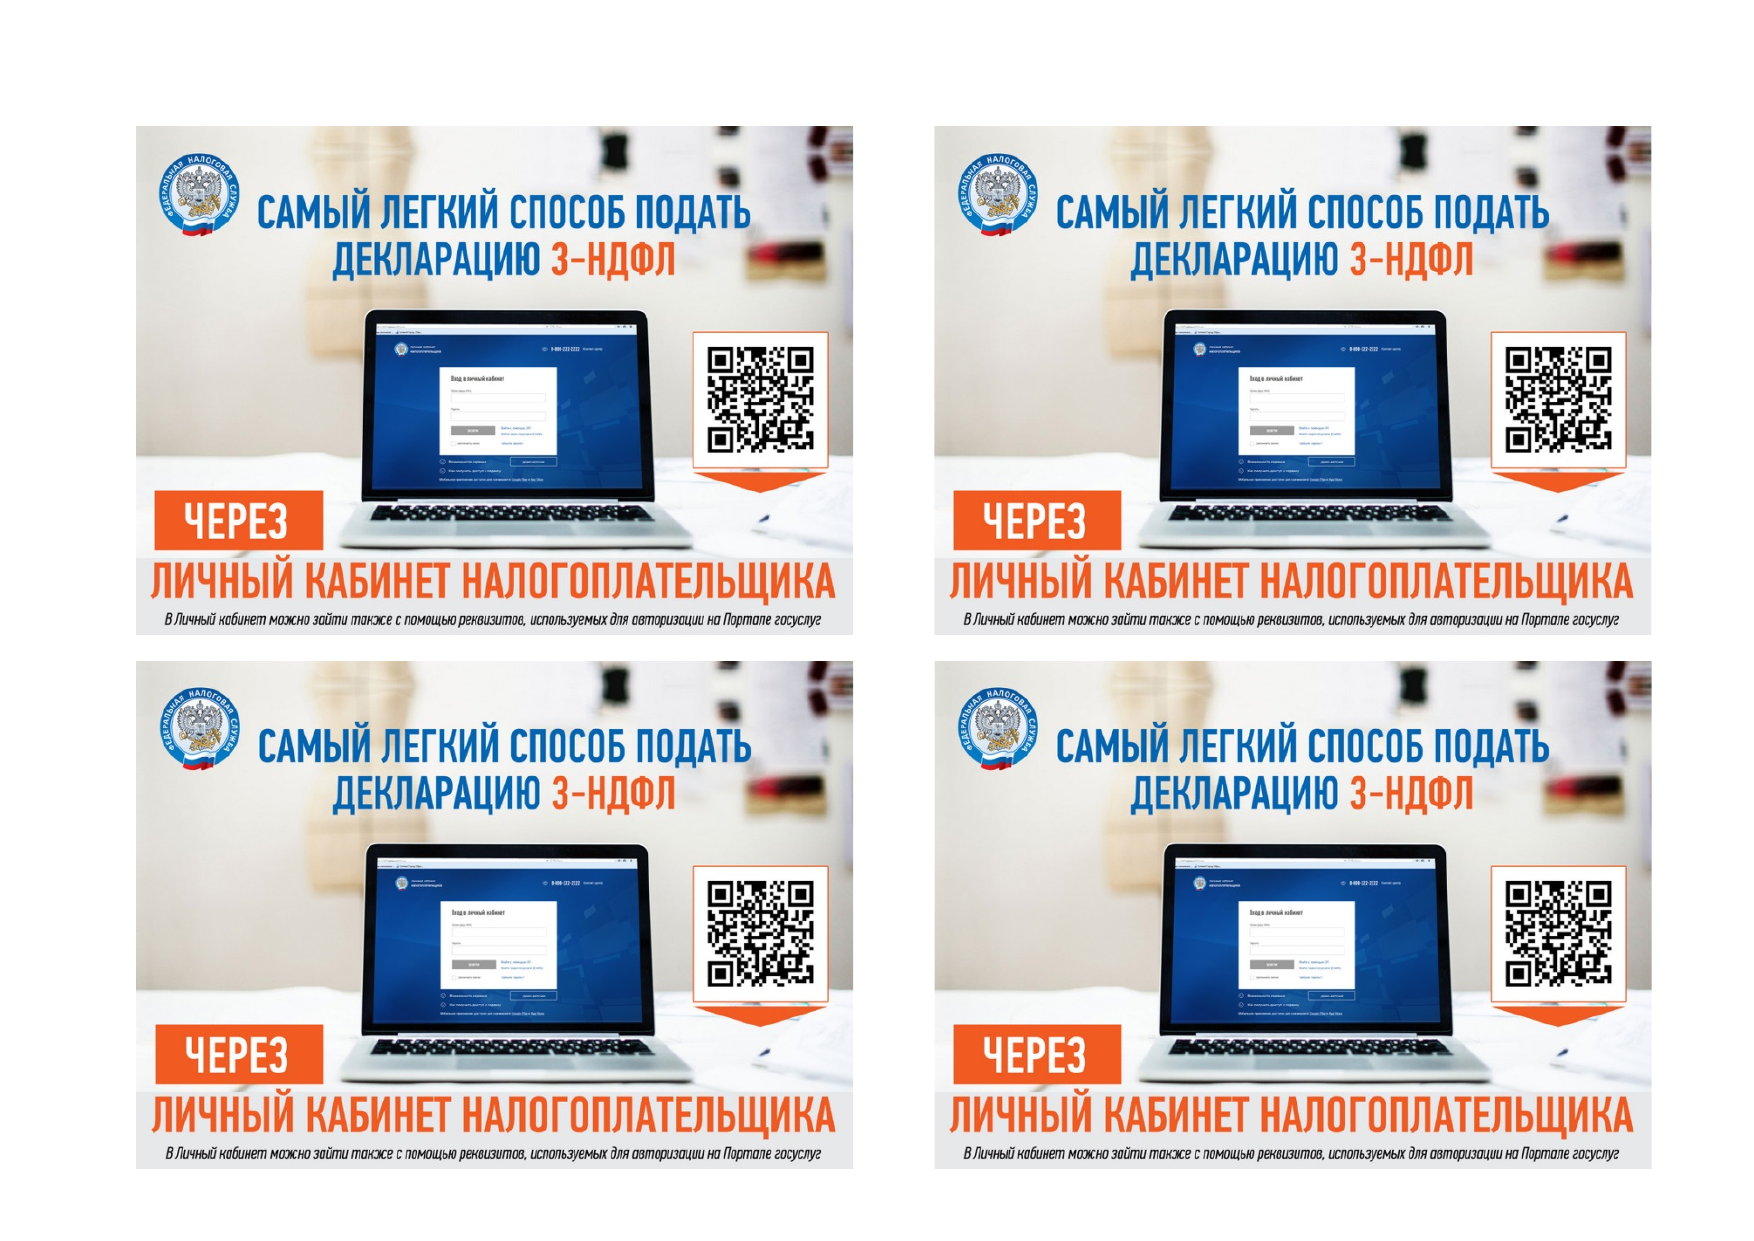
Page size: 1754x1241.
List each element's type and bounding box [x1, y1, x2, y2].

picture [934, 126, 1652, 635]
picture [136, 126, 854, 635]
picture [136, 661, 854, 1169]
picture [934, 661, 1652, 1169]
